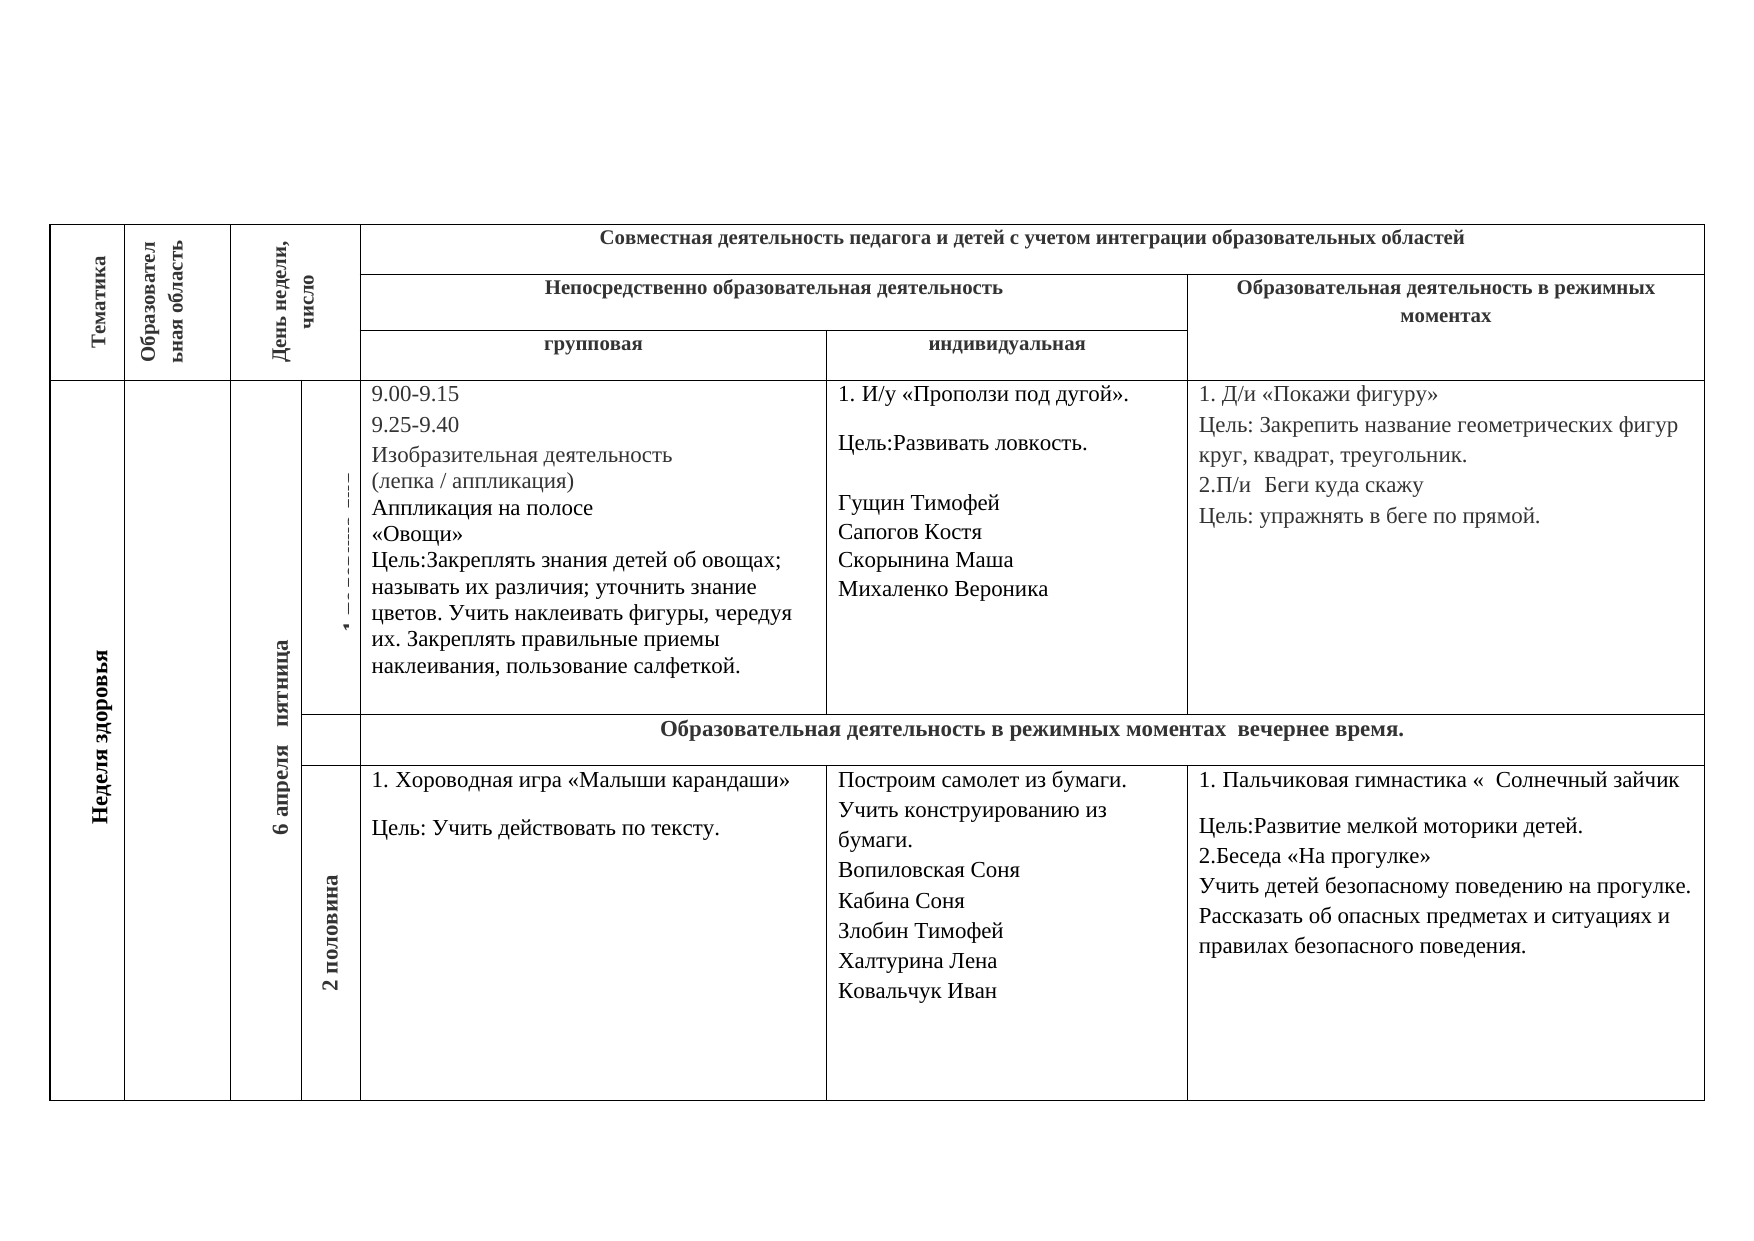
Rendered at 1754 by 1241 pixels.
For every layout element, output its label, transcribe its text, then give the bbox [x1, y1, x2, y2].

table_cell индивидуальная [827, 331, 1187, 379]
table_header Образовательная область [125, 225, 230, 379]
table_header День недели, число [231, 225, 360, 379]
table_cell Непосредственно образовательная деятельность [361, 275, 1187, 330]
table_header Тематика недели [51, 225, 124, 379]
table_cell Образовательная деятельность в режимных моментах [1188, 275, 1704, 379]
table_cell Построим самолет из бумаги. Учить конструированию из бумаги. Вопиловская Соня Кабина Соня Злобин Тимофей Халтурина Лена Ковальчук Иван [827, 766, 1187, 1100]
table_cell 1. Пальчиковая гимнастика « Солнечный зайчик Цель:Развитие мелкой моторики детей. 2.Беседа «На прогулке» Учить детей безопасному поведению на прогулке. Рассказать об опасных предметах и ситуациях и правилах безопасного поведения. [1188, 766, 1704, 1100]
table_cell Неделя здоровья [51, 381, 124, 1100]
table_cell 9.00-9.15 9.25-9.40 Изобразительная деятельность (лепка / аппликация) Аппликация на полосе «Овощи» Цель:Закреплять знания детей об овощах; называть их различия; уточнить знание цветов. Учить наклеивать фигуры, чередуя их. Закреплять правильные приемы наклеивания, пользование салфеткой. [361, 381, 826, 714]
table_cell 1. Д/и «Покажи фигуру» Цель: Закрепить название геометрических фигур круг, квадрат, треугольник. 2.П/и Беги куда скажу Цель: упражнять в беге по прямой. [1188, 381, 1704, 714]
table_cell 2 половина [302, 766, 360, 1100]
table_cell групповая [361, 331, 826, 379]
table_cell 1 половина дня [302, 381, 360, 714]
table_cell [125, 381, 230, 1100]
table_cell [302, 715, 360, 765]
table_cell 1. И/у «Проползи под дугой». Цель:Развивать ловкость. Гущин Тимофей Сапогов Костя Скорынина Маша Михаленко Вероника [827, 381, 1187, 714]
table_cell 6 апреля пятница [231, 381, 301, 1100]
table_cell Образовательная деятельность в режимных моментах вечернее время. [361, 715, 1704, 765]
table_cell 1. Хороводная игра «Малыши карандаши» Цель: Учить действовать по тексту. [361, 766, 826, 1100]
table_header Совместная деятельность педагога и детей с учетом интеграции образовательных областей [361, 225, 1704, 274]
